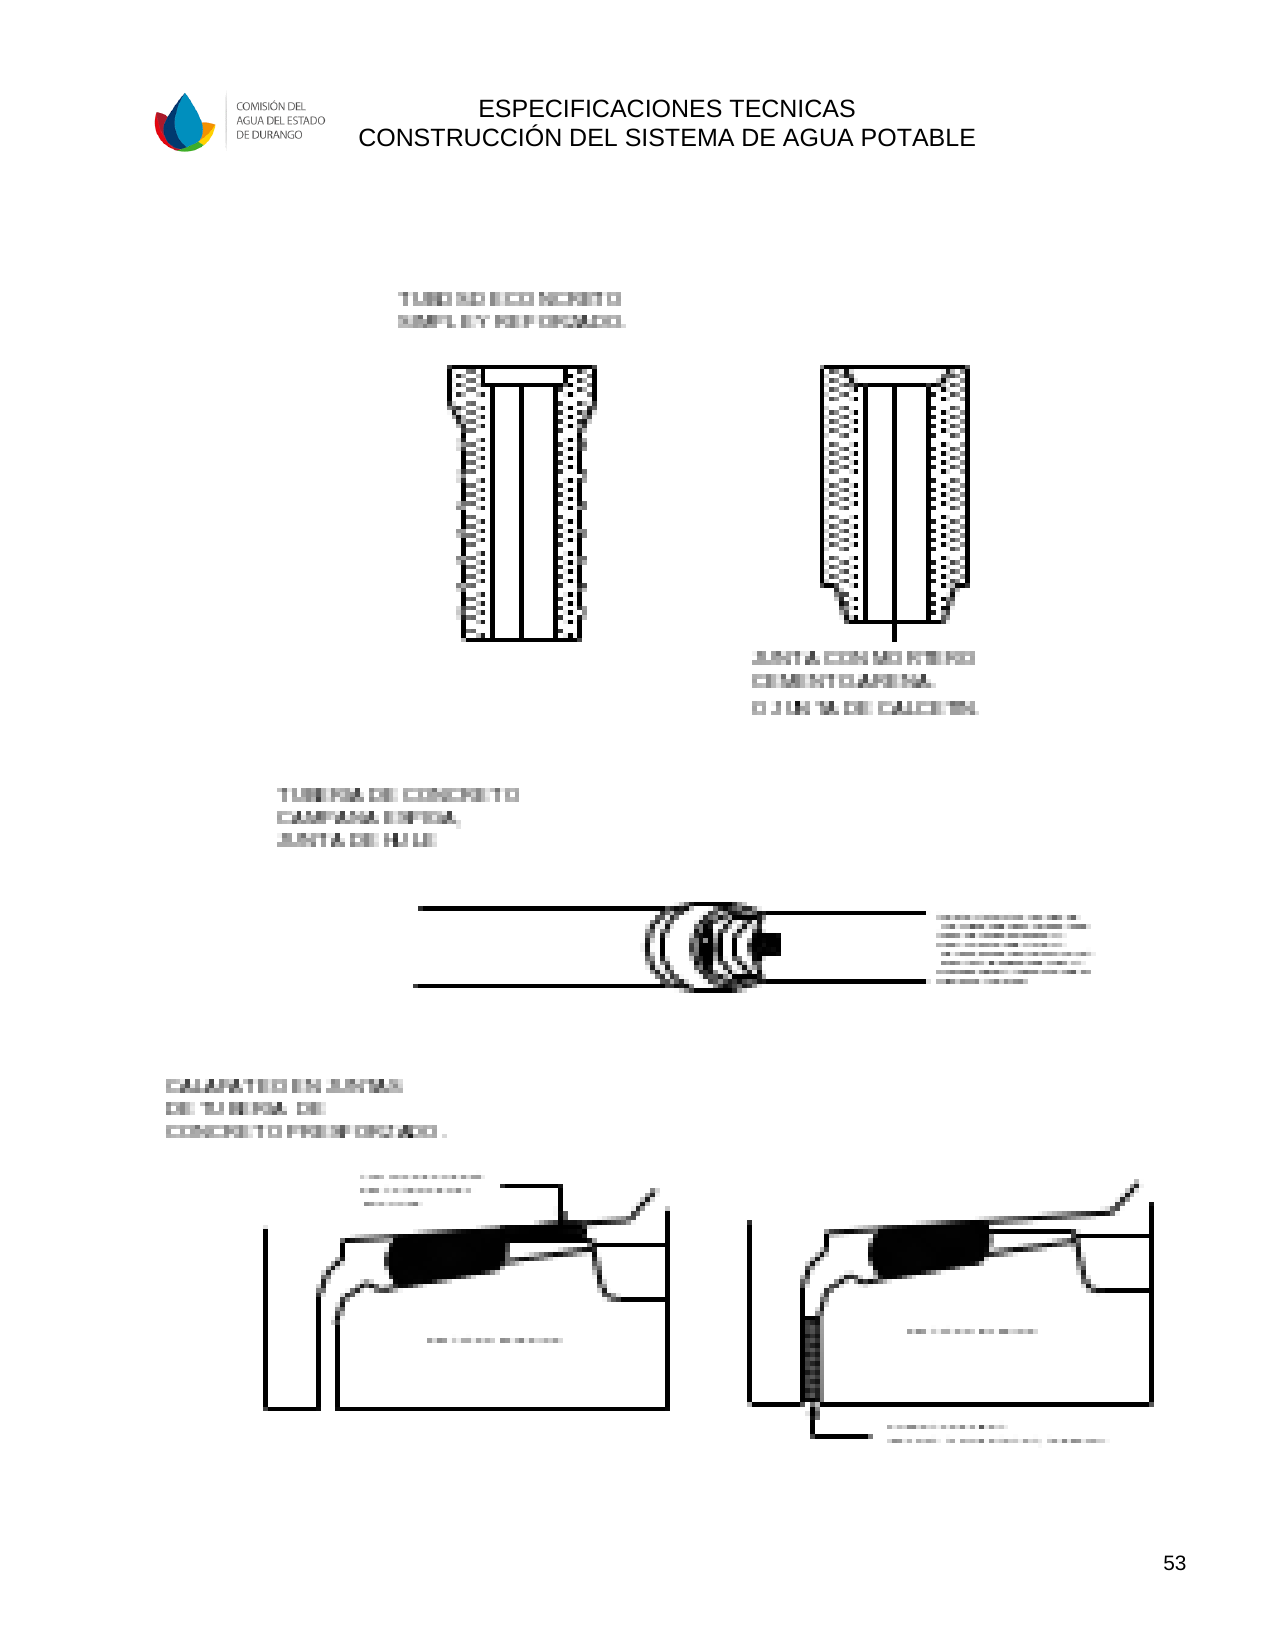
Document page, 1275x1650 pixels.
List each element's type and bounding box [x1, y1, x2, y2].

picture [147, 75, 332, 167]
